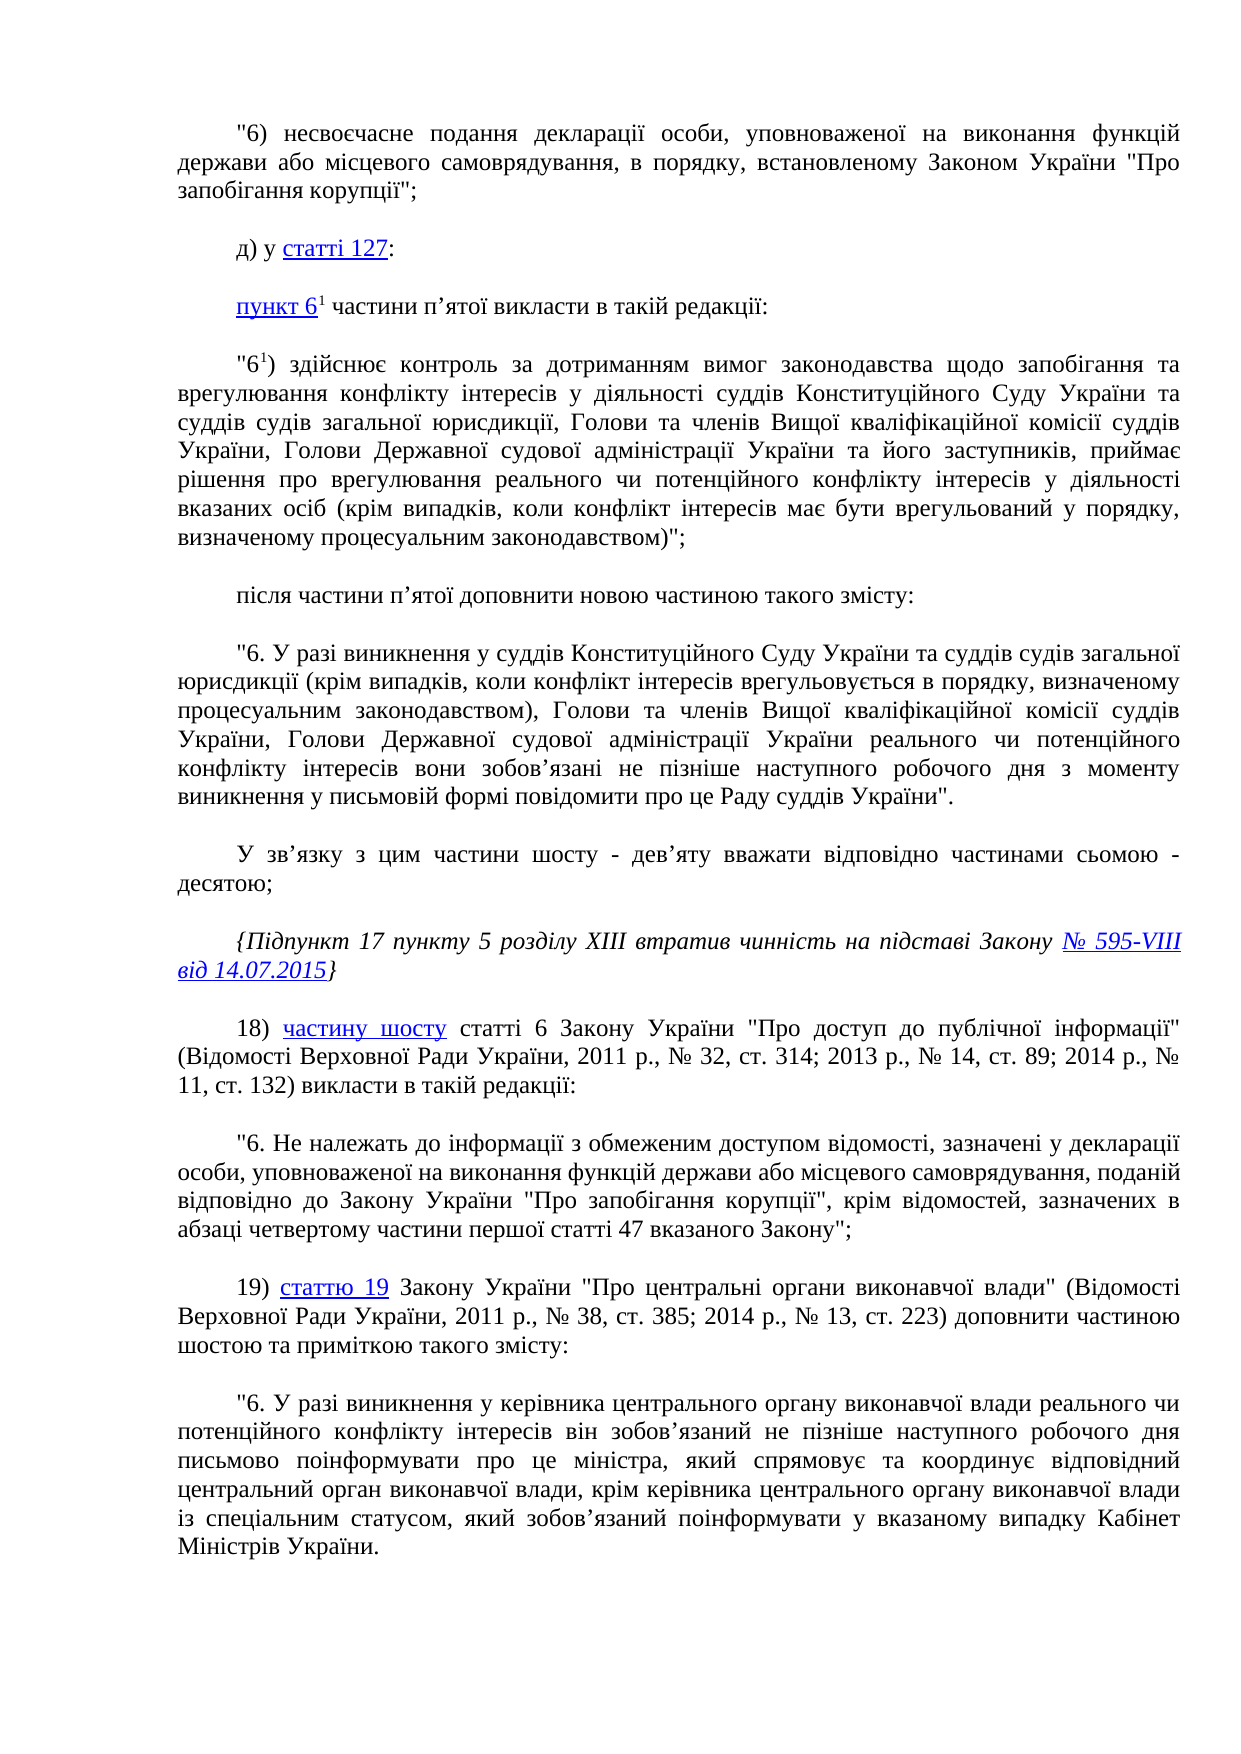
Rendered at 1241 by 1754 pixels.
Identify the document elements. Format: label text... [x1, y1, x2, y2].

text пункт 6-1 частини п’ятої викласти в такій редакції: [177, 291, 1181, 320]
text 19) статтю 19 Закону України "Про центральні органи виконавчої влади" (Відомості Верховної Ради України, 2011 р., № 38, ст. 385; 2014 р., № 13, ст. 223) доповнити частиною шостою та приміткою такого змісту: [177, 1272, 1181, 1358]
text "6. Не належать до інформації з обмеженим доступом відомості, зазначені у декларації особи, уповноваженої на виконання функцій держави або місцевого самоврядування, поданій відповідно до Закону України "Про запобігання корупції", крім відомостей, зазначених в абзаці четвертому частини першої статті 47 вказаного Закону"; [177, 1128, 1181, 1243]
text "6) несвоєчасне подання декларації особи, уповноваженої на виконання функцій держави або місцевого самоврядування, в порядку, встановленому Законом України "Про запобігання корупції"; [177, 118, 1181, 204]
text "6. У разі виникнення у суддів Конституційного Суду України та суддів судів загальної юрисдикції (крім випадків, коли конфлікт інтересів врегульовується в порядку, визначеному процесуальним законодавством), Голови та членів Вищої кваліфікаційної комісії суддів України, Голови Державної судової адміністрації України реального чи потенційного конфлікту інтересів вони зобов’язані не пізніше наступного робочого дня з моменту виникнення у письмовій формі повідомити про це Раду суддів України". [177, 638, 1181, 810]
text 18) частину шосту статті 6 Закону України "Про доступ до публічної інформації" (Відомості Верховної Ради України, 2011 р., № 32, ст. 314; 2013 р., № 14, ст. 89; 2014 р., № 11, ст. 132) викласти в такій редакції: [177, 1013, 1181, 1099]
text "6. У разі виникнення у керівника центрального органу виконавчої влади реального чи потенційного конфлікту інтересів він зобов’язаний не пізніше наступного робочого дня письмово поінформувати про це міністра, який спрямовує та координує відповідний центральний орган виконавчої влади, крім керівника центрального органу виконавчої влади із спеціальним статусом, який зобов’язаний поінформувати у вказаному випадку Кабінет Міністрів України. [177, 1388, 1181, 1560]
text У зв’язку з цим частини шосту - дев’яту вважати відповідно частинами сьомою - десятою; [177, 839, 1181, 897]
text д) у статті 127: [177, 233, 1181, 262]
text "6-1) здійснює контроль за дотриманням вимог законодавства щодо запобігання та врегулювання конфлікту інтересів у діяльності суддів Конституційного Суду України та суддів судів загальної юрисдикції, Голови та членів Вищої кваліфікаційної комісії суддів України, Голови Державної судової адміністрації України та його заступників, приймає рішення про врегулювання реального чи потенційного конфлікту інтересів у діяльності вказаних осіб (крім випадків, коли конфлікт інтересів має бути врегульований у порядку, визначеному процесуальним законодавством)"; [177, 349, 1181, 551]
text {Підпункт 17 пункту 5 розділу XIII втратив чинність на підставі Закону № 595-VIII від 14.07.2015} [177, 926, 1181, 983]
text після частини п’ятої доповнити новою частиною такого змісту: [177, 580, 1181, 608]
